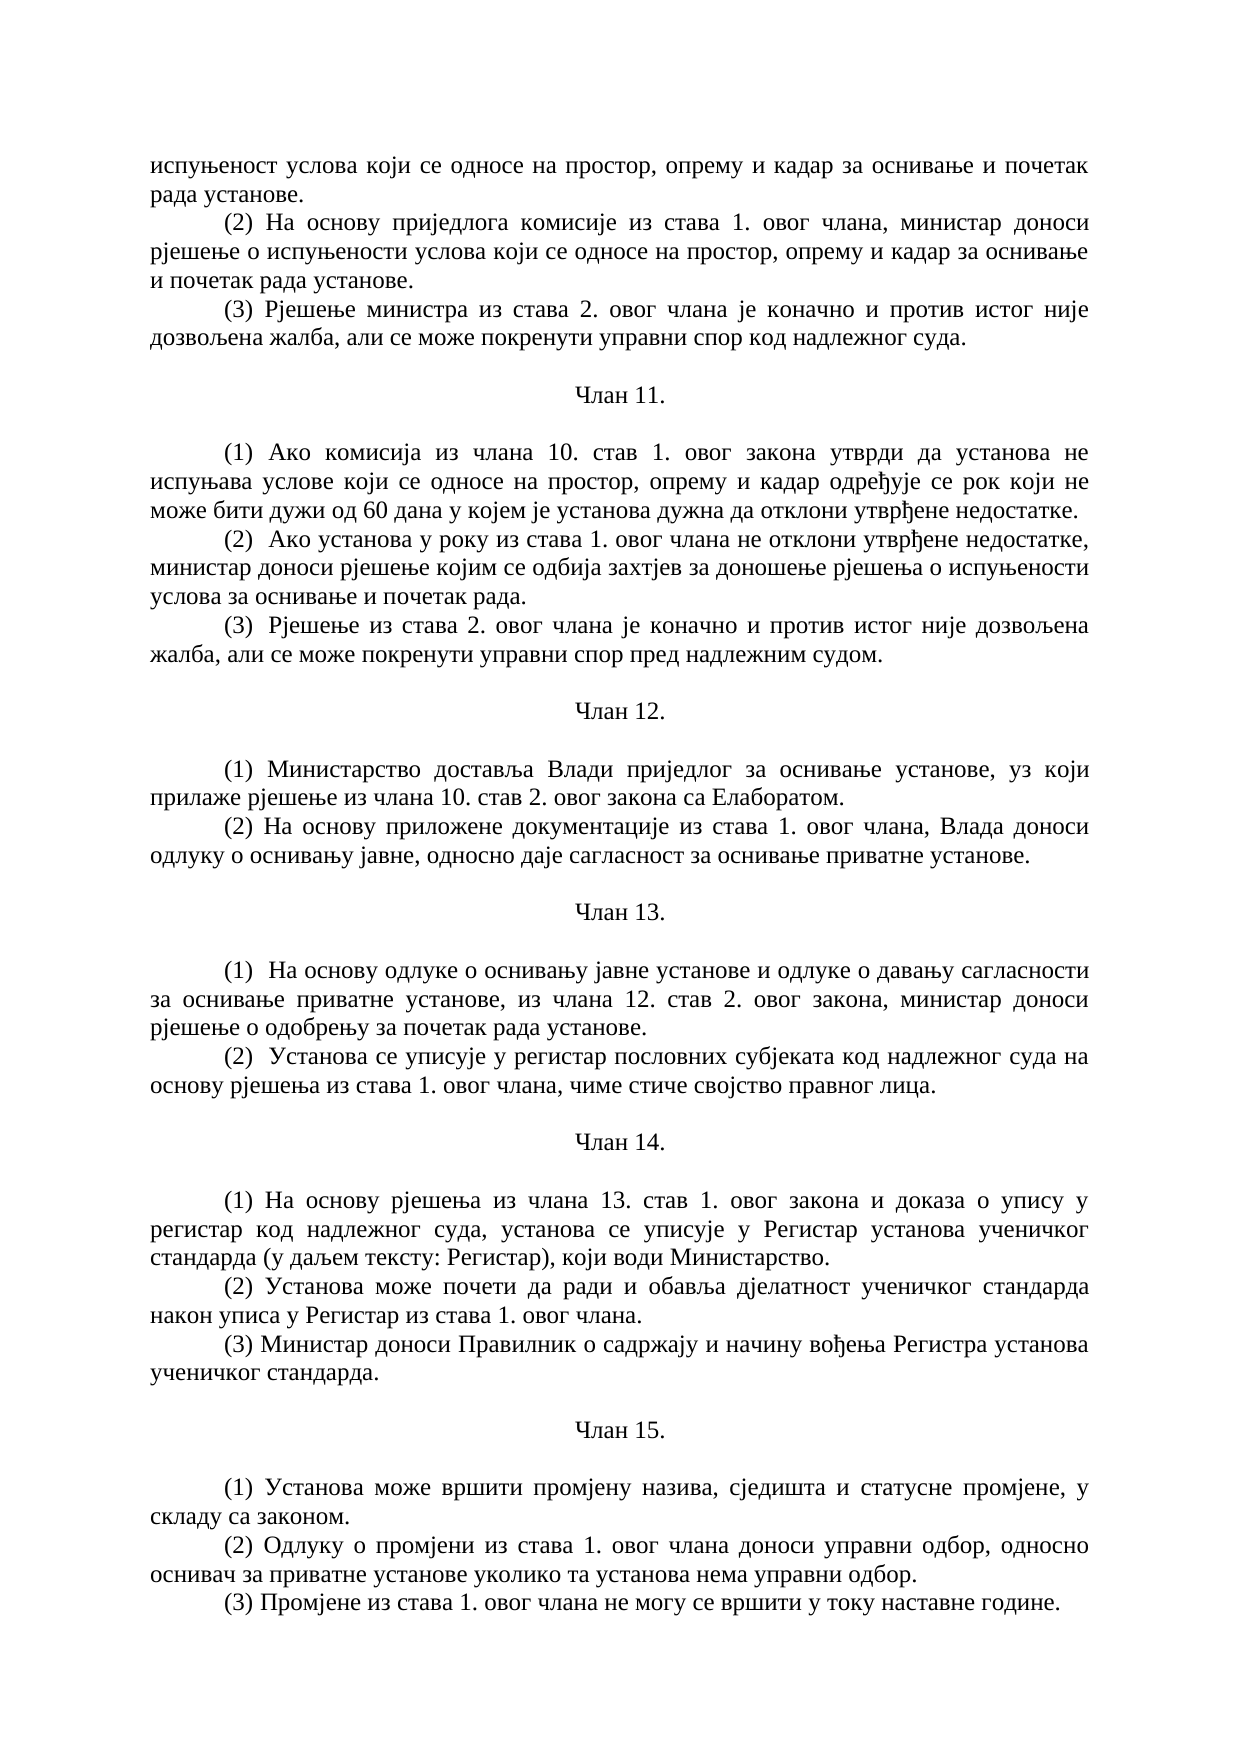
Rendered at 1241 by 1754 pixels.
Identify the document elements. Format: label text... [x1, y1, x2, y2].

text Члан 13. [150, 897, 1090, 926]
list На основу приложене документације из става 1. овог члана, Влада доноси одлуку о оснивању јавне, односно даје сагласност за оснивање приватне установе. [150, 811, 1090, 869]
list Ако установа у року из става 1. овог члана не отклони утврђене недостатке, министар доноси рјешење којим се одбија захтјев за доношење рјешења о испуњености услова за оснивање и почетак рада. [150, 524, 1090, 610]
text (2) Установа може почети да ради и обавља дјелатност ученичког стандарда након уписа у Регистар из става 1. овог члана. [150, 1271, 1090, 1329]
list Установа се уписује у регистар пословних субјеката код надлежног суда на основу рјешења из става 1. овог члана, чиме стиче својство правног лица. [150, 1041, 1090, 1099]
list На основу одлуке о оснивању јавне установе и одлуке о давању сагласности за оснивање приватне установе, из члана 12. став 2. овог закона, министар доноси рјешење о одобрењу за почетак рада установе. [150, 955, 1090, 1041]
text Члан 12. [150, 696, 1090, 725]
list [150, 150, 1090, 207]
list Установа може вршити промјену назива, сједишта и статусне промјене, у складу са законом. [150, 1472, 1090, 1530]
text (3) Министар доноси Правилник о садржају и начину вођења Регистра установа ученичког стандарда. [150, 1329, 1090, 1386]
list Министарство доставља Влади приједлог за оснивање установе, уз који прилаже рјешење из члана 10. став 2. овог закона са Елаборатом. [150, 754, 1090, 811]
list Ако комисија из члана 10. став 1. овог закона утврди да установа не испуњава услове који се односе на простор, опрему и кадар одређује се рок који не може бити дужи од 60 дана у којем је установа дужна да отклони утврђене недостатке. [150, 437, 1090, 524]
text Члан 14. [150, 1127, 1090, 1156]
list Рјешење из става 2. овог члана је коначно и против истог није дозвољена жалба, али се може покренути управни спор пред надлежним судом. [150, 610, 1090, 667]
list Промјене из става 1. овог члана не могу се вршити у току наставне године. [150, 1587, 1090, 1616]
list На основу приједлога комисије из става 1. овог члана, министар доноси рјешење о испуњености услова који се односе на простор, опрему и кадар за оснивање и почетак рада установе. [150, 207, 1090, 294]
text Члан 11. [150, 380, 1090, 409]
list Рјешење министра из става 2. овог члана je коначно и против истог није дозвољена жалба, али се може покренути управни спор код надлежног суда. [150, 294, 1090, 351]
list (1) На основу рјешења из члана 13. став 1. овог закона и доказа о упису у регистар код надлежног суда, установа се уписује у Регистар установа ученичког стандарда (у даљем тексту: Регистар), који води Министарство. [150, 1185, 1090, 1271]
text Члан 15. [150, 1415, 1090, 1444]
list Одлуку о промјени из става 1. овог члана доноси управни одбор, односно оснивач за приватне установе уколико та установа нема управни одбор. [150, 1530, 1090, 1587]
